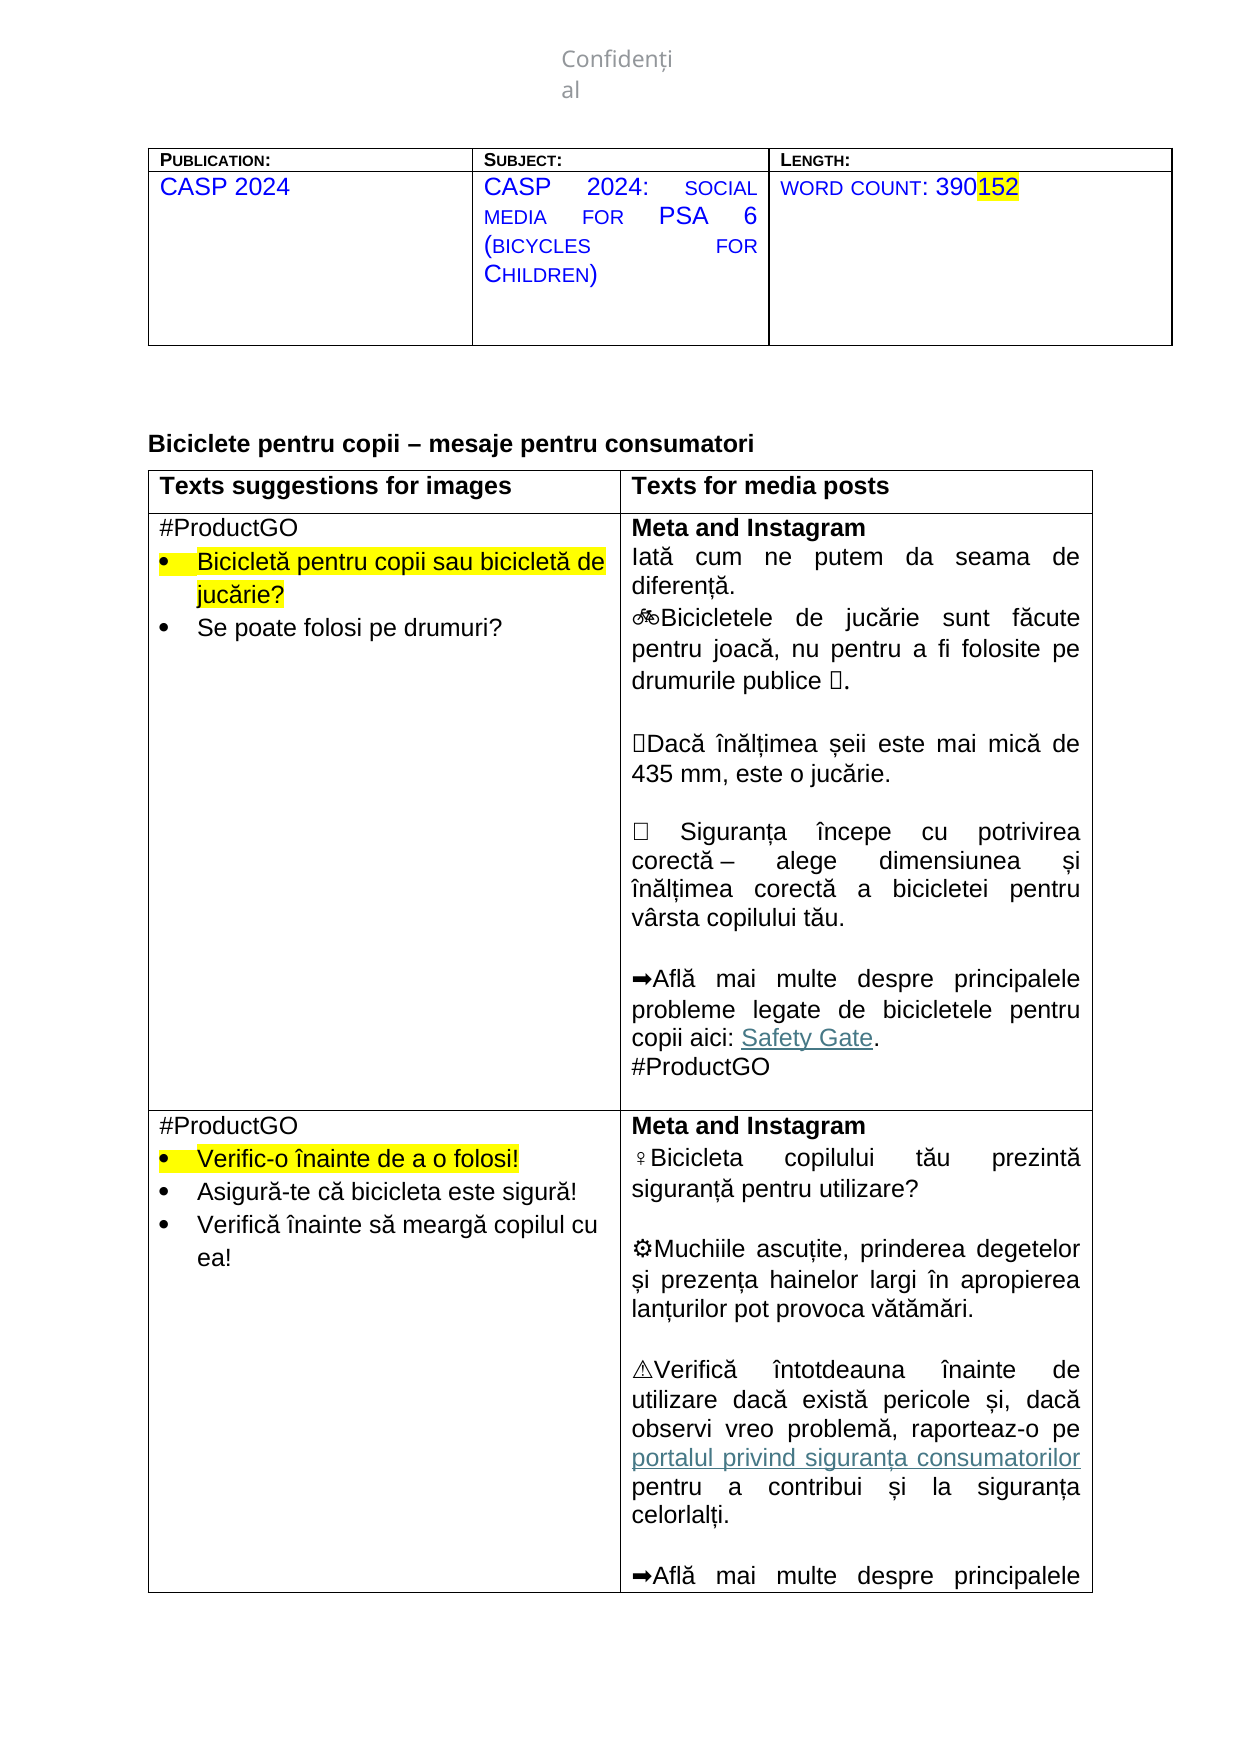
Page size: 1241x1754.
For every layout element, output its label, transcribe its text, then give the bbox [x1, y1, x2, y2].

table_header Subject: [473, 149, 768, 171]
table_header Texts for media posts [621, 471, 1092, 512]
table_cell CASP 2024: social media for PSA 6 (bicycles for Children) [473, 172, 768, 345]
table_header Length: [770, 149, 1171, 171]
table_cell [149, 1111, 620, 1592]
table_cell CASP 2024 [149, 172, 472, 345]
table_header Texts suggestions for images [149, 471, 620, 512]
table_cell Meta and Instagram Iată cum ne putem da seama de diferență. 🚲Bicicletele de jucărie sunt făcute pentru joacă, nu pentru a fi folosite pe drumurile publice 🚳. 📏Dacă înălțimea șeii este mai mică de 435 mm, este o jucărie. ✅ Siguranța începe cu potrivirea corectă – alege dimensiunea și înălțimea corectă a bicicletei pentru vârsta copilului tău. ➡️Află mai multe despre principalele probleme legate de bicicletele pentru copii aici: Safety Gate. #ProductGO [621, 514, 1092, 1110]
table_header Publication: [149, 149, 472, 171]
table_cell #ProductGO Bicicletă pentru copii sau bicicletă de jucărie? Se poate folosi pe drumuri? [149, 514, 620, 1110]
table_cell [621, 1111, 1092, 1592]
table_cell word count: 390152 [770, 172, 1171, 345]
text Biciclete pentru copii – mesaje pentru consumatori [148, 429, 1093, 458]
